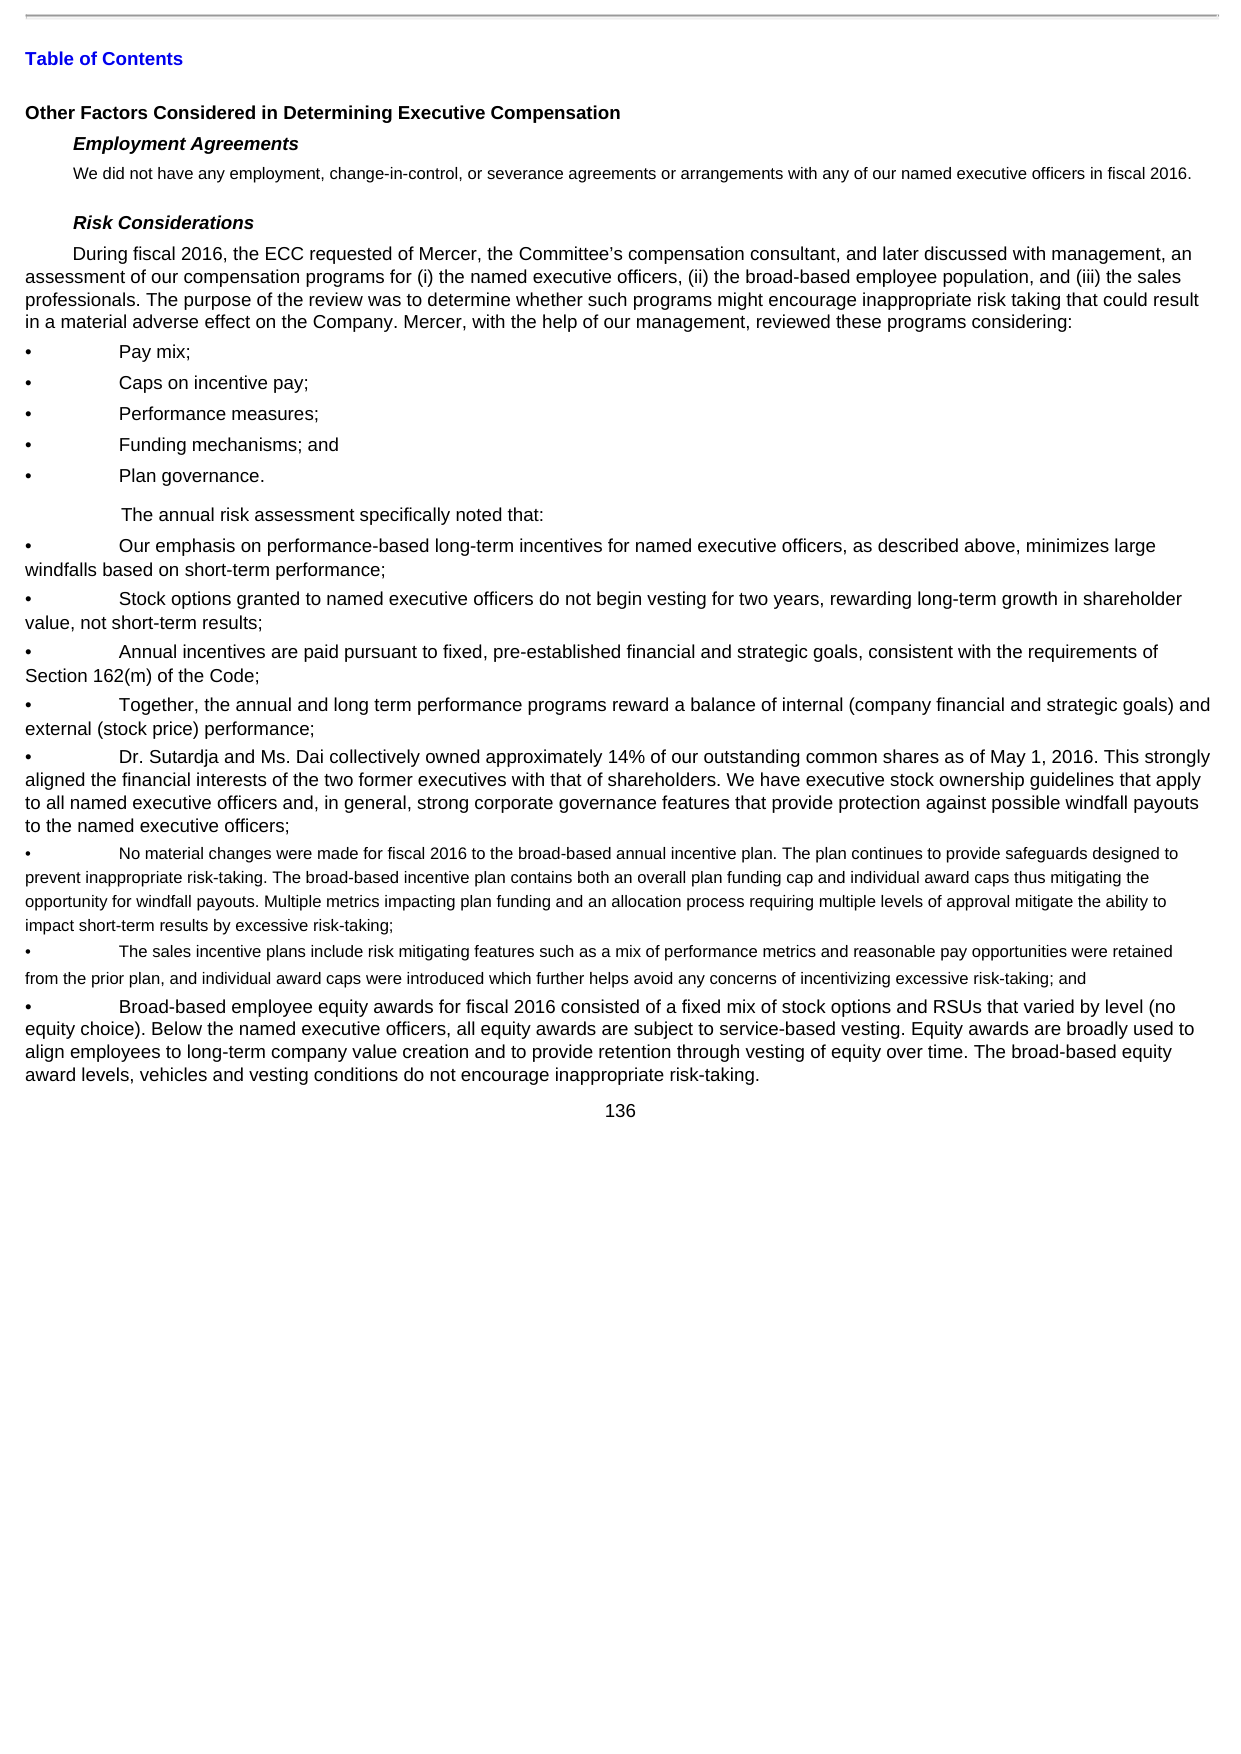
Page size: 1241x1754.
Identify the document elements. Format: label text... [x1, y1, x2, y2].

list Caps on incentive pay; [25, 372, 1211, 393]
text Risk Considerations [73, 212, 1211, 233]
list Broad-based employee equity awards for fiscal 2016 consisted of a fixed mix of stock options and RSUs that varied by level (no equity choice). Below the named executive officers, all equity awards are subject to service-based vesting. Equity awards are broadly used to align employees to long-term company value creation and to provide retention through vesting of equity over time. The broad-based equity award levels, vehicles and vesting conditions do not encourage inappropriate risk-taking. [25, 995, 1211, 1085]
list No material changes were made for fiscal 2016 to the broad-based annual incentive plan. The plan continues to provide safeguards designed to prevent inappropriate risk-taking. The broad-based incentive plan contains both an overall plan funding cap and individual award caps thus mitigating the opportunity for windfall payouts. Multiple metrics impacting plan funding and an allocation process requiring multiple levels of approval mitigate the ability to impact short-term results by excessive risk-taking; [25, 844, 1211, 934]
list Our emphasis on performance-based long-term incentives for named executive officers, as described above, minimizes large windfalls based on short-term performance; [25, 535, 1211, 580]
list Annual incentives are paid pursuant to fixed, pre-established financial and strategic goals, consistent with the requirements of Section 162(m) of the Code; [25, 641, 1211, 686]
text We did not have any employment, change-in-control, or severance agreements or arrangements with any of our named executive officers in fiscal 2016. [73, 164, 1211, 183]
list Performance measures; [25, 402, 1211, 424]
list Dr. Sutardja and Ms. Dai collectively owned approximately 14% of our outstanding common shares as of May 1, 2016. This strongly aligned the financial interests of the two former executives with that of shareholders. We have executive stock ownership guidelines that apply to all named executive officers and, in general, strong corporate governance features that provide protection against possible windfall payouts to the named executive officers; [25, 746, 1211, 836]
text Employment Agreements [73, 133, 1211, 155]
list Funding mechanisms; and [25, 433, 1211, 455]
picture [23, 14, 1220, 21]
list Together, the annual and long term performance programs reward a balance of internal (company financial and strategic goals) and external (stock price) performance; [25, 693, 1211, 739]
text The annual risk assessment specifically noted that: [121, 504, 1211, 525]
text 136 [25, 1100, 1215, 1122]
text During fiscal 2016, the ECC requested of Mercer, the Committee’s compensation consultant, and later discussed with management, an assessment of our compensation programs for (i) the named executive officers, (ii) the broad-based employee population, and (iii) the sales professionals. The purpose of the review was to determine whether such programs might encourage inappropriate risk taking that could result in a material adverse effect on the Company. Mercer, with the help of our management, reviewed these programs considering: [25, 243, 1211, 333]
list Plan governance. [25, 464, 1211, 486]
text Table of Contents [25, 48, 1211, 69]
list Stock options granted to named executive officers do not begin vesting for two years, rewarding long-term growth in shareholder value, not short-term results; [25, 588, 1211, 633]
list The sales incentive plans include risk mitigating features such as a mix of performance metrics and reasonable pay opportunities were retained from the prior plan, and individual award caps were introduced which further helps avoid any concerns of incentivizing excessive risk-taking; and [25, 942, 1211, 988]
text Other Factors Considered in Determining Executive Compensation [25, 102, 1211, 123]
list Pay mix; [25, 341, 1211, 362]
